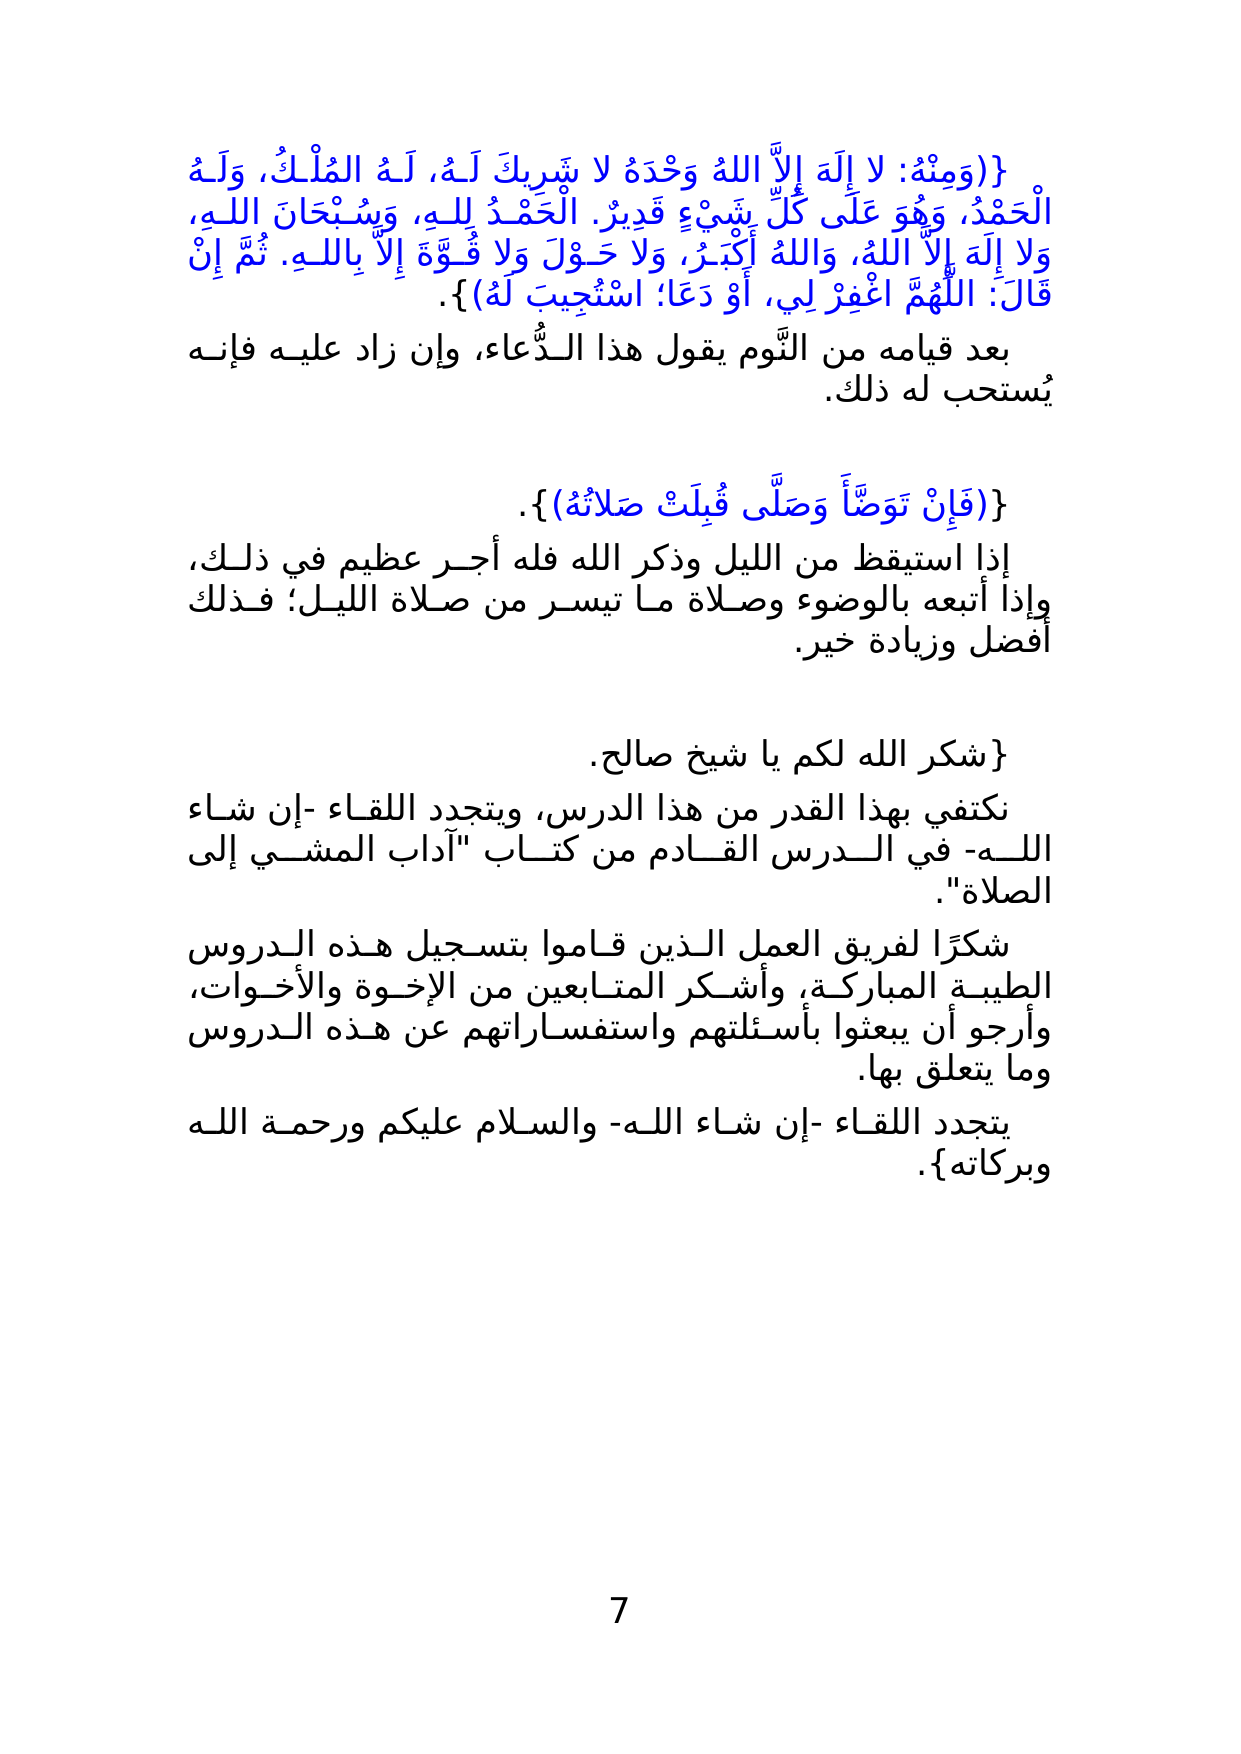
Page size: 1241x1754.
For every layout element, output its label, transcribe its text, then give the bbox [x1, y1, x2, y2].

text نكتفي بهذا القدر من هذا الدرس، ويتجدد اللقاء -إن شاء الله- في الدرس القادم من كتاب "آداب المشي إلى الصلاة". [187, 788, 1053, 911]
text {(فَإِنْ تَوَضَّأَ وَصَلَّى قُبِلَتْ صَلاتُهُ)}. [187, 483, 1053, 524]
text شكرًا لفريق العمل الذين قاموا بتسجيل هذه الدروس الطيبة المباركة، وأشكر المتابعين من الإخوة والأخوات، وأرجو أن يبعثوا بأسئلتهم واستفساراتهم عن هذه الدروس وما يتعلق بها. [187, 924, 1053, 1089]
text بعد قيامه من النَّوم يقول هذا الدُّعاء، وإن زاد عليه فإنه يُستحب له ذلك. [187, 327, 1053, 410]
text {شكر الله لكم يا شيخ صالح. [187, 734, 1053, 775]
text إذا استيقظ من الليل وذكر الله فله أجر عظيم في ذلك، وإذا أتبعه بالوضوء وصلاة ما تيسر من صلاة الليل؛ فذلك أفضل وزيادة خير. [187, 537, 1053, 661]
text {(وَمِنْهُ: لا إِلَهَ إِلاَّ اللهُ وَحْدَهُ لا شَرِيكَ لَهُ، لَهُ المُلْكُ، وَلَهُ الْحَمْدُ، وَهُوَ عَلَى كُلِّ شَيْءٍ قَدِيرٌ. الْحَمْدُ لِلهِ، وَسُبْحَانَ اللهِ، وَلا إِلَهَ إِلاَّ اللهُ، وَاللهُ أَكْبَرُ، وَلا حَوْلَ وَلا قُوَّةَ إِلاَّ بِاللهِ. ثُمَّ إِنْ قَالَ: اللَّهُمَّ اغْفِرْ لِي، أَوْ دَعَا؛ اسْتُجِيبَ لَهُ)}. [187, 150, 1053, 315]
text يتجدد اللقاء -إن شاء الله- والسلام عليكم ورحمة الله وبركاته}. [187, 1101, 1053, 1184]
